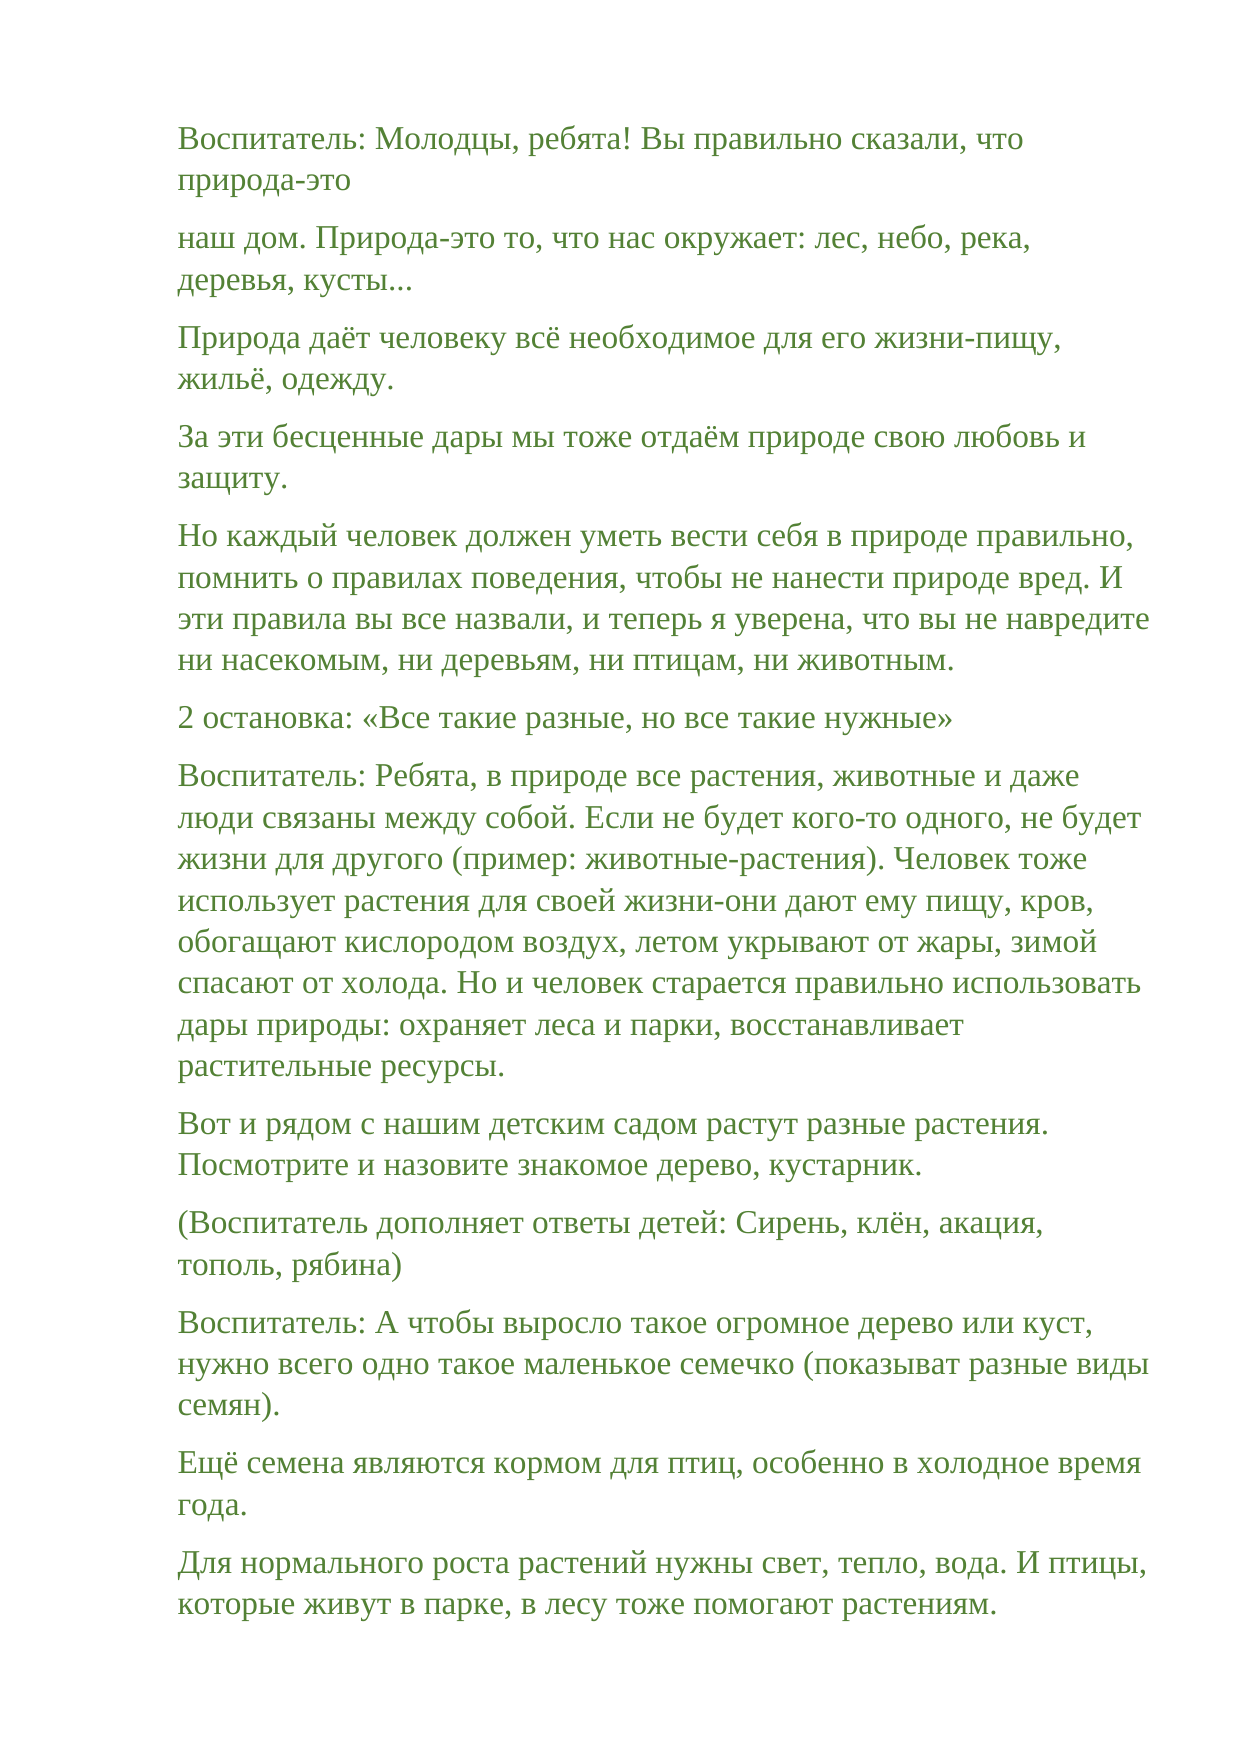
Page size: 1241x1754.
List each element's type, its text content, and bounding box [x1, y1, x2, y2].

text Для нормального роста растений нужны свет, тепло, вода. И птицы, которые живут в парке, в лесу тоже помогают растениям. [177, 1542, 1152, 1622]
text Но каждый человек должен уметь вести себя в природе правильно, помнить о правилах поведения, чтобы не нанести природе вред. И эти правила вы все назвали, и теперь я уверена, что вы не навредите ни насекомым, ни деревьям, ни птицам, ни животным. [177, 516, 1152, 678]
text наш дом. Природа-это то, что нас окружает: лес, небо, река, деревья, кусты... [177, 217, 1152, 297]
text Воспитатель: А чтобы выросло такое огромное дерево или куст, нужно всего одно такое маленькое семечко (показыват разные виды семян). [177, 1302, 1152, 1423]
text Воспитатель: Ребята, в природе все растения, животные и даже люди связаны между собой. Если не будет кого-то одного, не будет жизни для другого (пример: животные-растения). Человек тоже использует растения для своей жизни-они дают ему пищу, кров, обогащают кислородом воздух, летом укрывают от жары, зимой спасают от холода. Но и человек старается правильно использовать дары природы: охраняет леса и парки, восстанавливает растительные ресурсы. [177, 756, 1152, 1083]
text Вот и рядом с нашим детским садом растут разные растения. Посмотрите и назовите знакомое дерево, кустарник. [177, 1103, 1152, 1183]
text Природа даёт человеку всё необходимое для его жизни-пищу, жильё, одежду. [177, 317, 1152, 397]
text (Воспитатель дополняет ответы детей: Сирень, клён, акация, тополь, рябина) [177, 1203, 1152, 1282]
text Воспитатель: Молодцы, ребята! Вы правильно сказали, что природа-это [177, 118, 1152, 198]
text Ещё семена являются кормом для птиц, особенно в холодное время года. [177, 1443, 1152, 1522]
text За эти бесценные дары мы тоже отдаём природе свою любовь и защиту. [177, 416, 1152, 496]
text 2 остановка: «Все такие разные, но все такие нужные» [177, 698, 1152, 736]
